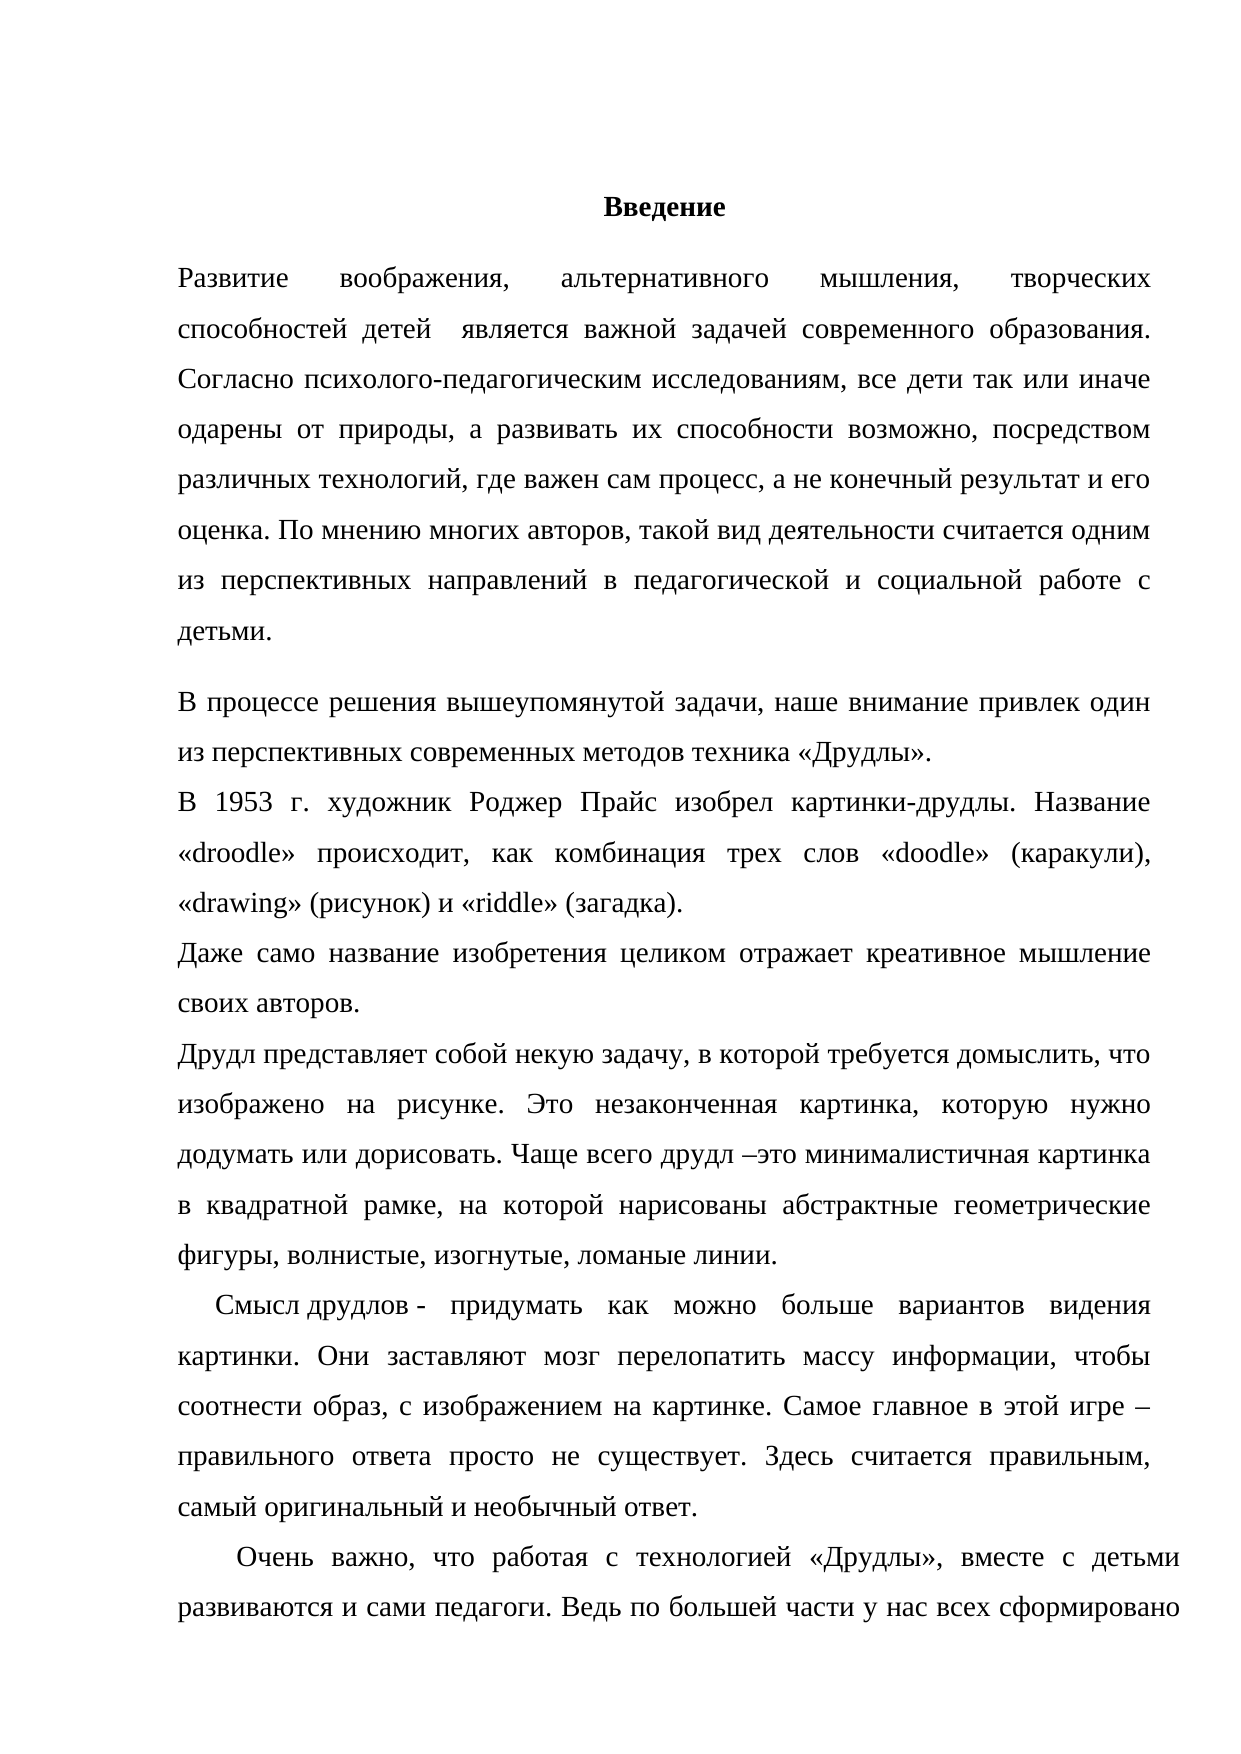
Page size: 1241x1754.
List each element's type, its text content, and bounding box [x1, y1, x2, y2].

text Даже само название изобретения целиком отражает креативное мышление своих авторов. [177, 935, 1152, 1019]
text В процессе решения вышеупомянутой задачи, наше внимание привлек один из перспективных современных методов техника «Друдлы». [177, 684, 1152, 768]
text Смысл друдлов - придумать как можно больше вариантов видения картинки. Они заставляют мозг перелопатить массу информации, чтобы соотнести образ, с изображением на картинке. Самое главное в этой игре – правильного ответа просто не существует. Здесь считается правильным, самый оригинальный и необычный ответ. [177, 1287, 1152, 1522]
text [177, 1539, 1181, 1623]
text Развитие воображения, альтернативного мышления, творческих способностей детей является важной задачей современного образования. Согласно психолого-педагогическим исследованиям, все дети так или иначе одарены от природы, а развивать их способности возможно, посредством различных технологий, где важен сам процесс, а не конечный результат и его оценка. По мнению многих авторов, такой вид деятельности считается одним из перспективных направлений в педагогической и социальной работе с детьми. [177, 260, 1152, 646]
text Друдл представляет собой некую задачу, в которой требуется домыслить, что изображено на рисунке. Это незаконченная картинка, которую нужно додумать или дорисовать. Чаще всего друдл –это минималистичная картинка в квадратной рамке, на которой нарисованы абстрактные геометрические фигуры, волнистые, изогнутые, ломаные линии. [177, 1036, 1152, 1271]
text В 1953 г. художник Роджер Прайс изобрел картинки-друдлы. Название «droodle» происходит, как комбинация трех слов «doodle» (каракули), «drawing» (рисунок) и «riddle» (загадка). [177, 784, 1152, 918]
text Введение [177, 189, 1152, 223]
